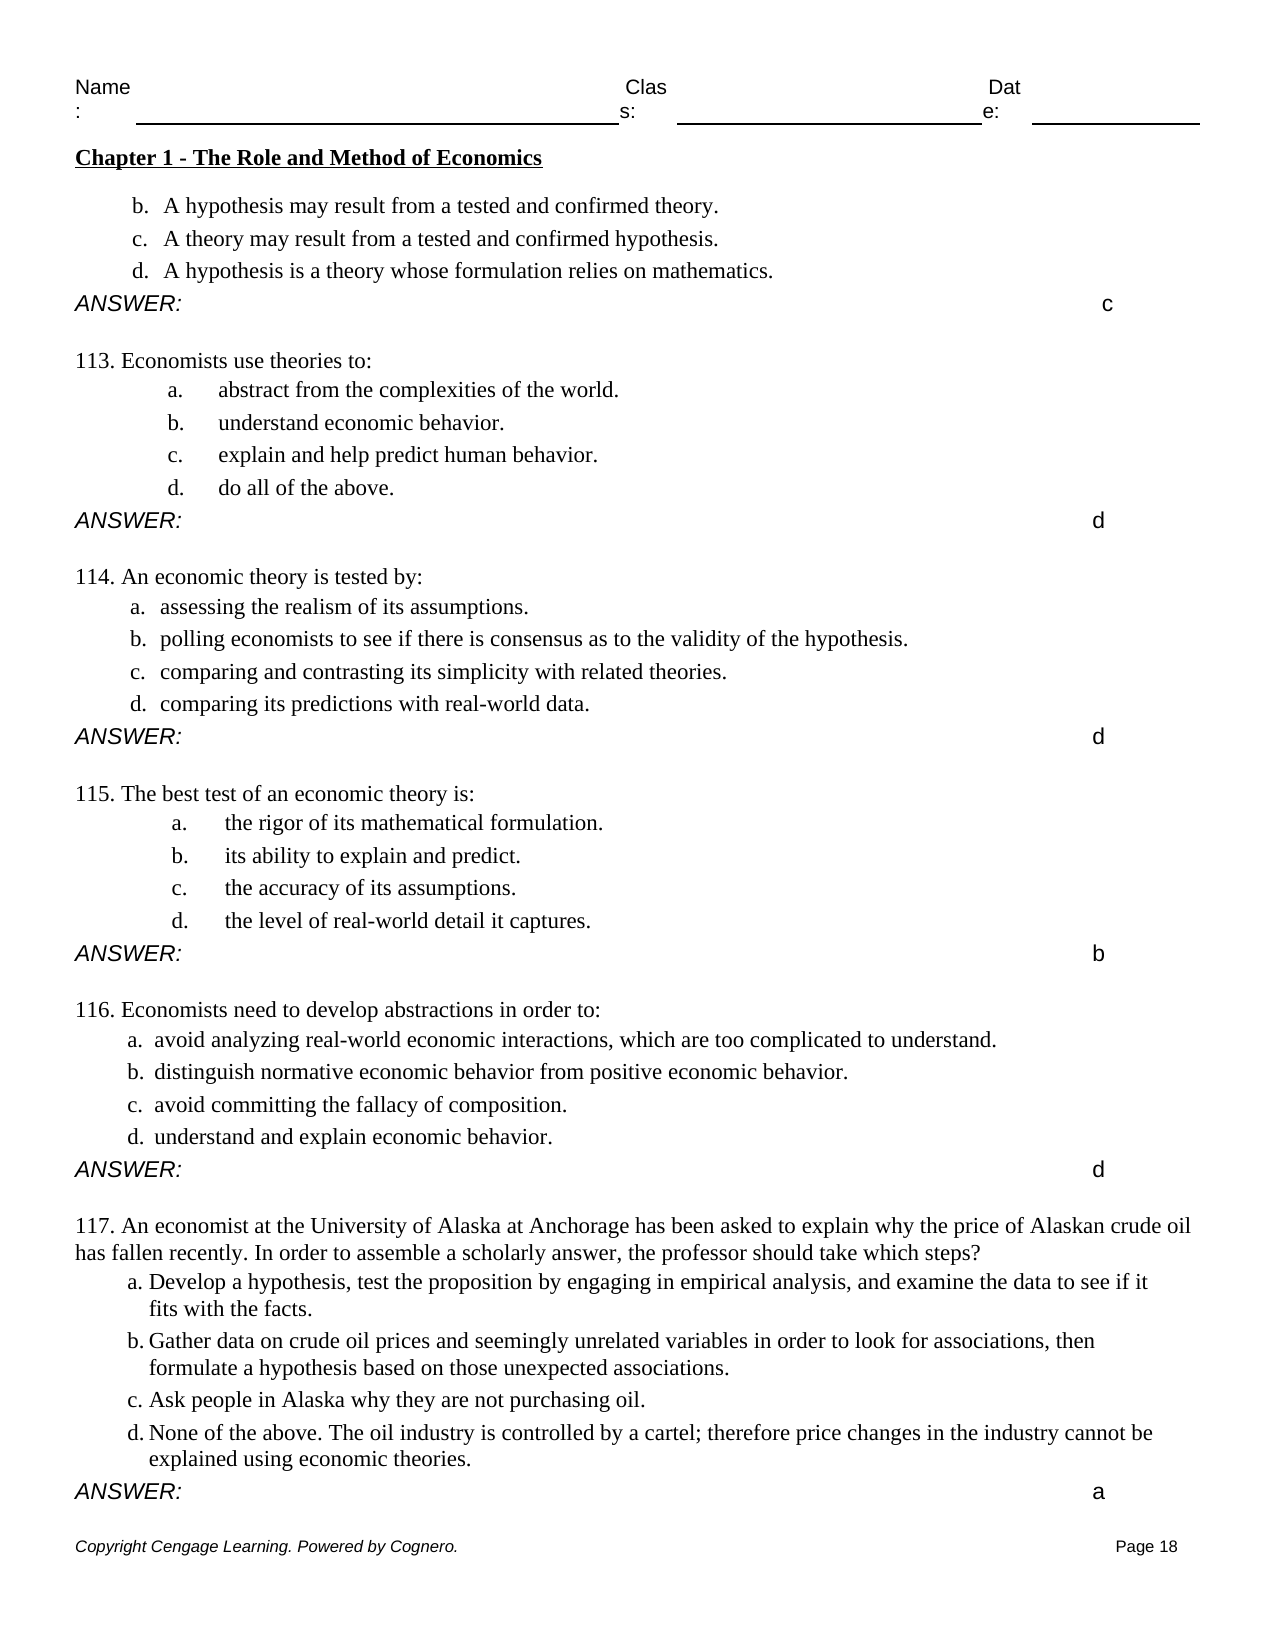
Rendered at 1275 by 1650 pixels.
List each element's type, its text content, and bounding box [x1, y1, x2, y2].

table_header 117. ​An economist at the University of Alaska at Anchorage has been asked to explain why the price of Alaskan crude oil has fallen recently. In order to assemble a scholarly answer, the professor should take which steps? [75, 1213, 1200, 1507]
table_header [75, 189, 1200, 320]
table_header 115. ​The best test of an economic theory is: [75, 780, 1200, 969]
table_header 114. ​An economic theory is tested by: [75, 563, 1200, 753]
table_header 116. ​Economists need to develop abstractions in order to: [75, 996, 1200, 1186]
table_header 113. ​Economists use theories to: [75, 347, 1200, 536]
